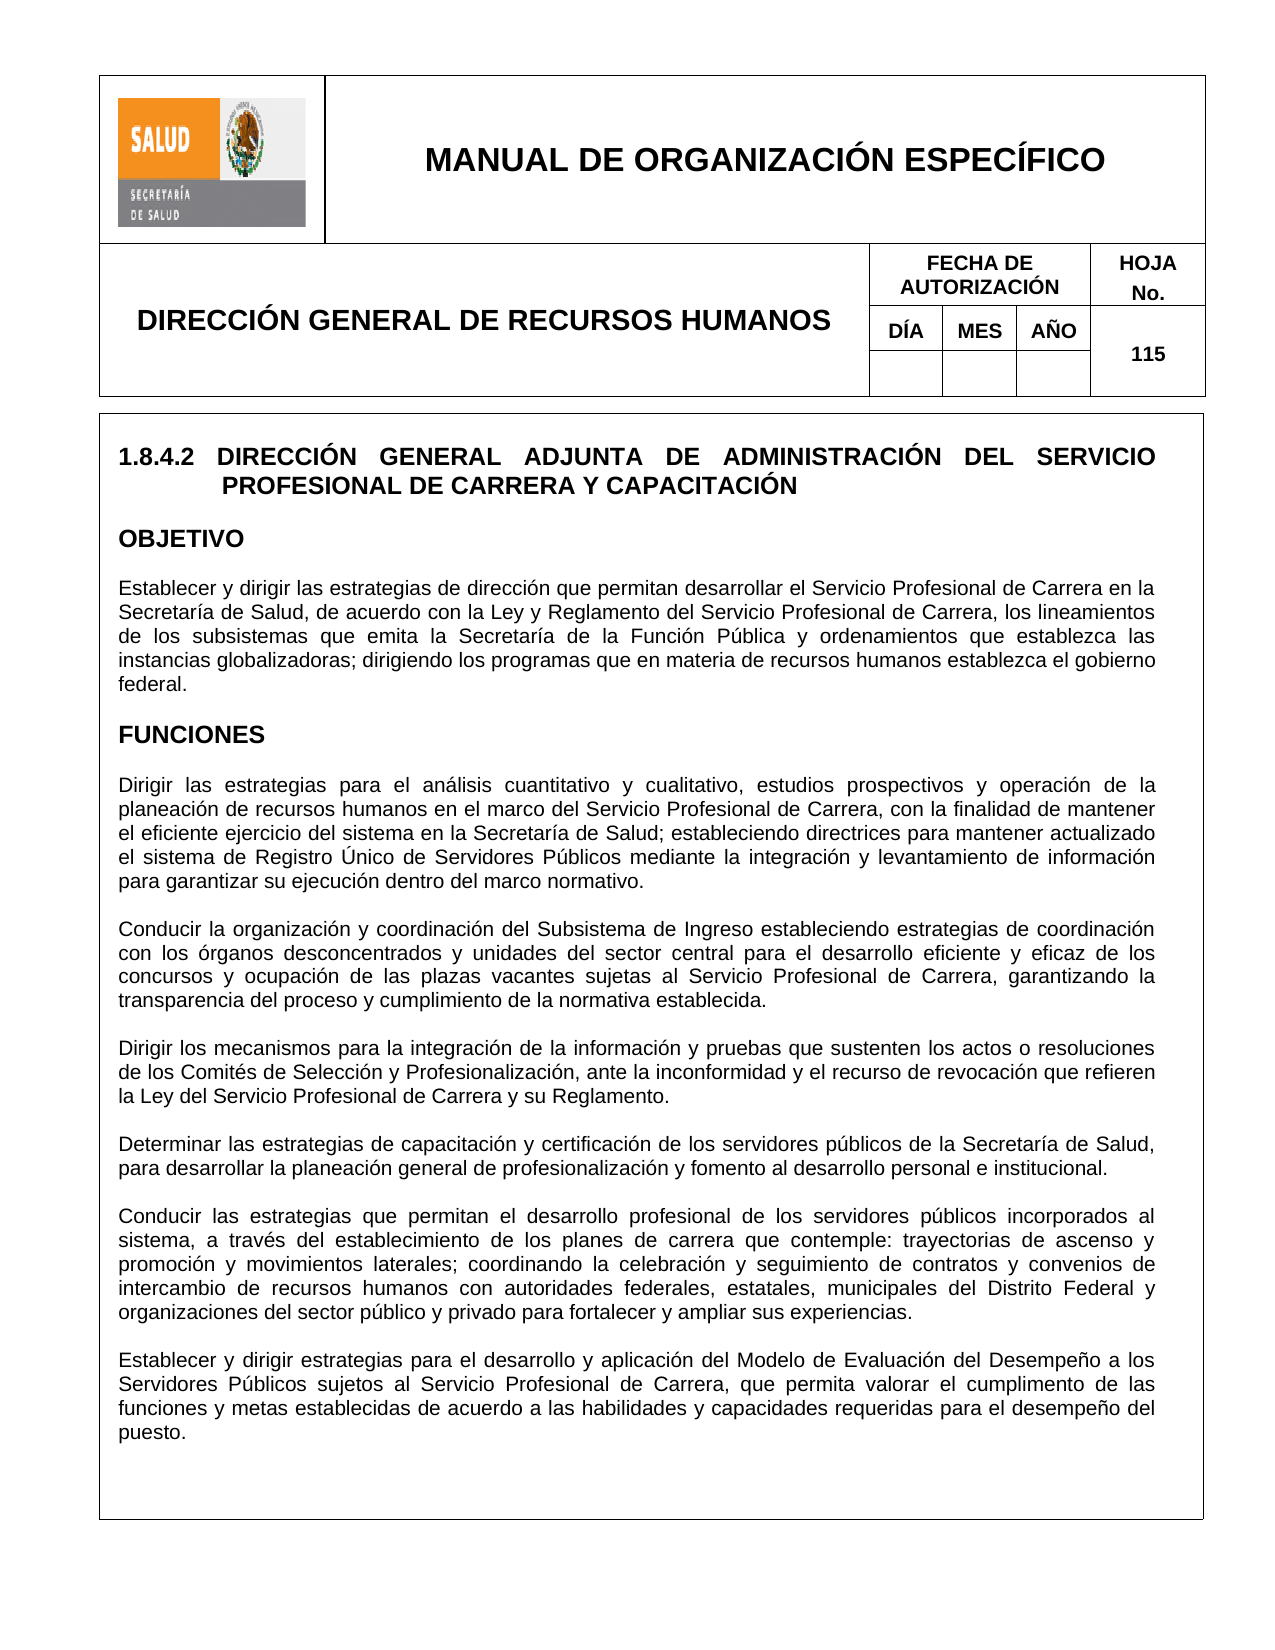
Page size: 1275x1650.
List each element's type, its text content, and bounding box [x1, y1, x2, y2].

text Dirigir los mecanismos para la integración de la información y pruebas que sustenten los actos o resoluciones de los Comités de Selección y Profesionalización, ante la inconformidad y el recurso de revocación que refieren la Ley del Servicio Profesional de Carrera y su Reglamento. [118, 1036, 1157, 1108]
text Establecer y dirigir las estrategias de dirección que permitan desarrollar el Servicio Profesional de Carrera en la Secretaría de Salud, de acuerdo con la Ley y Reglamento del Servicio Profesional de Carrera, los lineamientos de los subsistemas que emita la Secretaría de la Función Pública y ordenamientos que establezca las instancias globalizadoras; dirigiendo los programas que en materia de recursos humanos establezca el gobierno federal. [118, 576, 1157, 696]
text Dirigir las estrategias para el análisis cuantitativo y cualitativo, estudios prospectivos y operación de la planeación de recursos humanos en el marco del Servicio Profesional de Carrera, con la finalidad de mantener el eficiente ejercicio del sistema en la Secretaría de Salud; estableciendo directrices para mantener actualizado el sistema de Registro Único de Servidores Públicos mediante la integración y levantamiento de información para garantizar su ejecución dentro del marco normativo. [118, 773, 1157, 892]
text Conducir la organización y coordinación del Subsistema de Ingreso estableciendo estrategias de coordinación con los órganos desconcentrados y unidades del sector central para el desarrollo eficiente y eficaz de los concursos y ocupación de las plazas vacantes sujetas al Servicio Profesional de Carrera, garantizando la transparencia del proceso y cumplimiento de la normativa establecida. [118, 916, 1157, 1012]
text Determinar las estrategias de capacitación y certificación de los servidores públicos de la Secretaría de Salud, para desarrollar la planeación general de profesionalización y fomento al desarrollo personal e institucional. [118, 1132, 1157, 1180]
text 1.8.4.2 DIRECCIÓN GENERAL ADJUNTA DE ADMINISTRACIÓN DEL SERVICIO PROFESIONAL DE CARRERA Y CAPACITACIÓN [118, 442, 1157, 499]
text Conducir las estrategias que permitan el desarrollo profesional de los servidores públicos incorporados al sistema, a través del establecimiento de los planes de carrera que contemple: trayectorias de ascenso y promoción y movimientos laterales; coordinando la celebración y seguimiento de contratos y convenios de intercambio de recursos humanos con autoridades federales, estatales, municipales del Distrito Federal y organizaciones del sector público y privado para fortalecer y ampliar sus experiencias. [118, 1204, 1157, 1324]
text Establecer y dirigir estrategias para el desarrollo y aplicación del Modelo de Evaluación del Desempeño a los Servidores Públicos sujetos al Servicio Profesional de Carrera, que permita valorar el cumplimento de las funciones y metas establecidas de acuerdo a las habilidades y capacidades requeridas para el desempeño del puesto. [118, 1348, 1157, 1443]
text OBJETIVO [118, 523, 1157, 552]
text FUNCIONES [118, 720, 1157, 749]
picture [118, 98, 306, 227]
